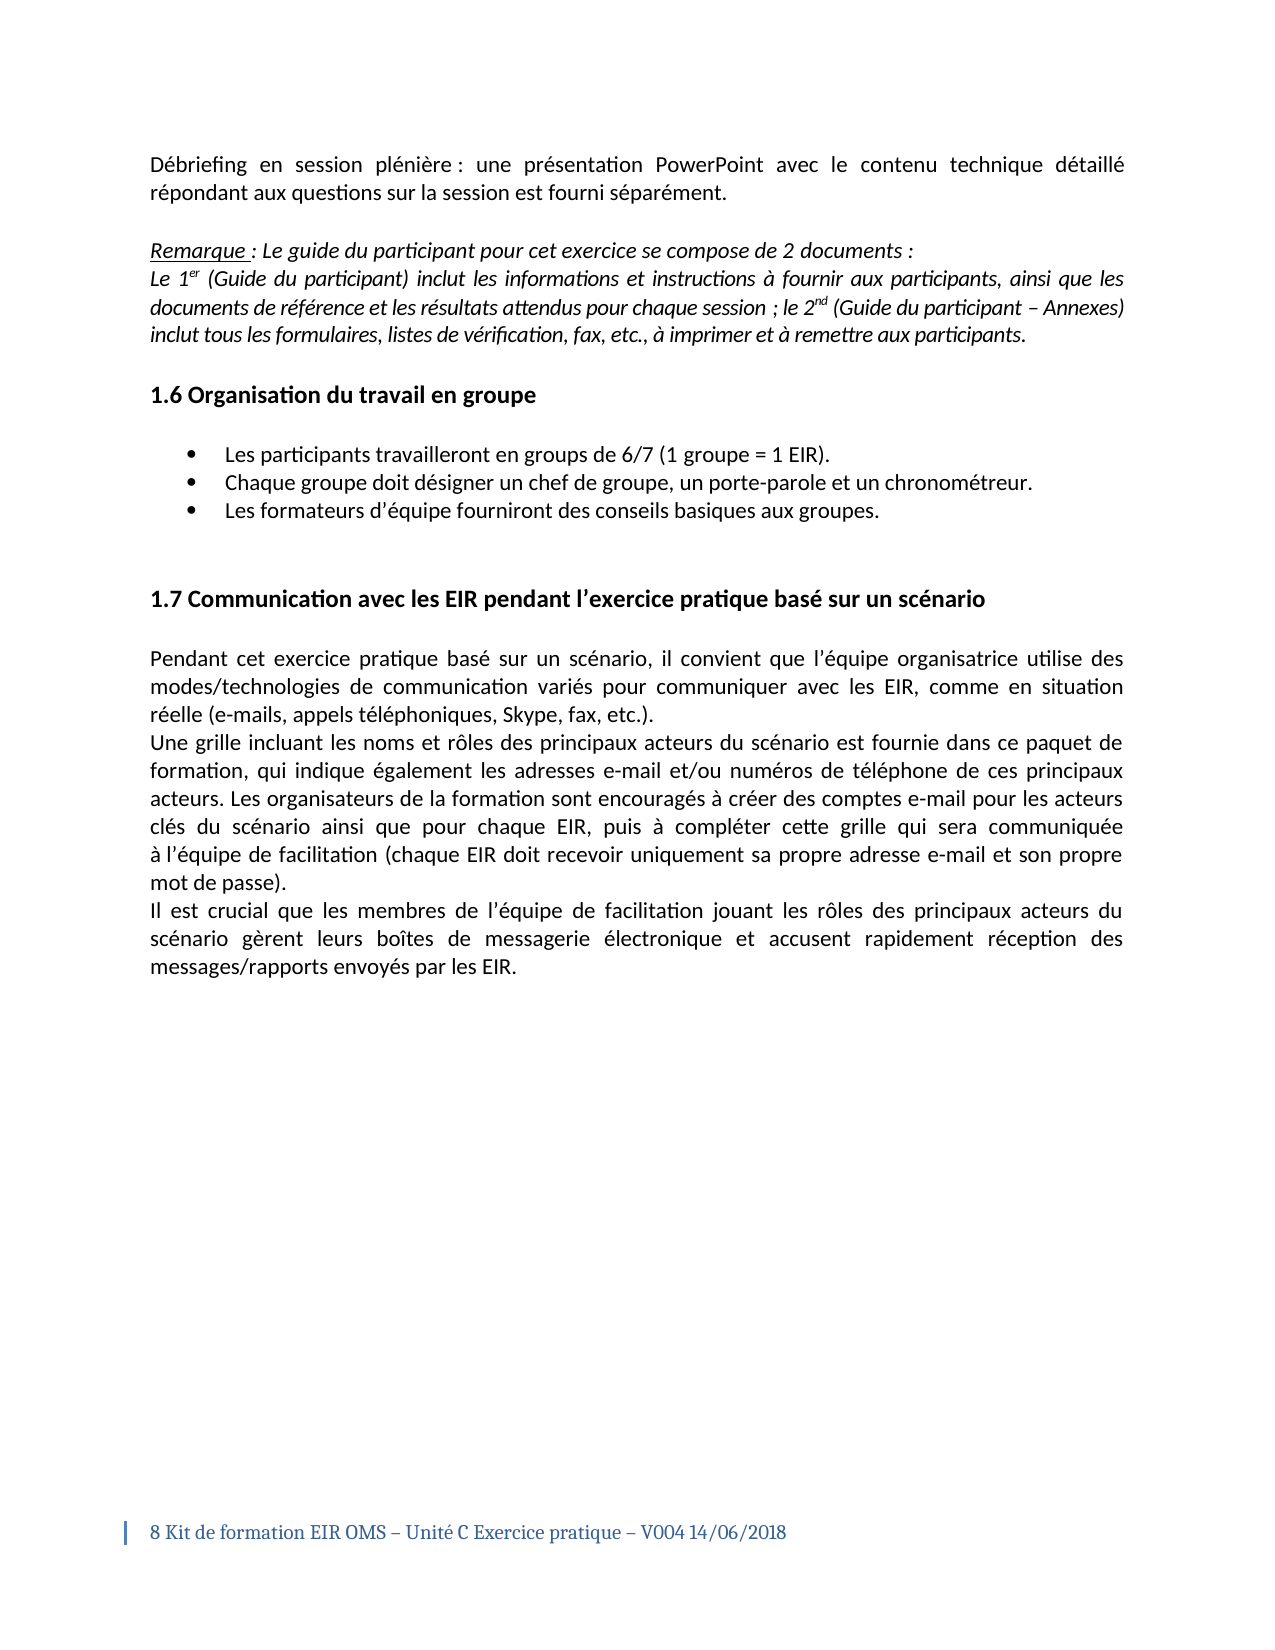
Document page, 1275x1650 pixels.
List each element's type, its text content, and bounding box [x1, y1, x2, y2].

text Il est crucial que les membres de l’équipe de facilitation jouant les rôles des principaux acteurs du scénario gèrent leurs boîtes de messagerie électronique et accusent rapidement réception des messages/rapports envoyés par les EIR. [150, 896, 1125, 980]
list Les formateurs d’équipe fourniront des conseils basiques aux groupes. [187, 496, 1125, 524]
text Remarque : Le guide du participant pour cet exercice se compose de 2 documents : [150, 237, 1125, 264]
text 1.7 Communication avec les EIR pendant l’exercice pratique basé sur un scénario [150, 583, 1125, 613]
list Chaque groupe doit désigner un chef de groupe, un porte-parole et un chronométreur. [187, 468, 1125, 496]
list Les participants travailleront en groups de 6/7 (1 groupe = 1 EIR). [187, 440, 1125, 468]
text Débriefing en session plénière : une présentation PowerPoint avec le contenu technique détaillé répondant aux questions sur la session est fourni séparément. [150, 150, 1125, 206]
text Une grille incluant les noms et rôles des principaux acteurs du scénario est fournie dans ce paquet de formation, qui indique également les adresses e-mail et/ou numéros de téléphone de ces principaux acteurs. Les organisateurs de la formation sont encouragés à créer des comptes e-mail pour les acteurs clés du scénario ainsi que pour chaque EIR, puis à compléter cette grille qui sera communiquée à l’équipe de facilitation (chaque EIR doit recevoir uniquement sa propre adresse e-mail et son propre mot de passe). [150, 728, 1125, 896]
text Pendant cet exercice pratique basé sur un scénario, il convient que l’équipe organisatrice utilise des modes/technologies de communication variés pour communiquer avec les EIR, comme en situation réelle (e-mails, appels téléphoniques, Skype, fax, etc.). [150, 644, 1125, 728]
text 1.6 Organisation du travail en groupe [150, 379, 1125, 410]
text Le 1er (Guide du participant) inclut les informations et instructions à fournir aux participants, ainsi que les documents de référence et les résultats attendus pour chaque session ; le 2nd (Guide du participant – Annexes) inclut tous les formulaires, listes de vérification, fax, etc., à imprimer et à remettre aux participants. [150, 264, 1125, 349]
